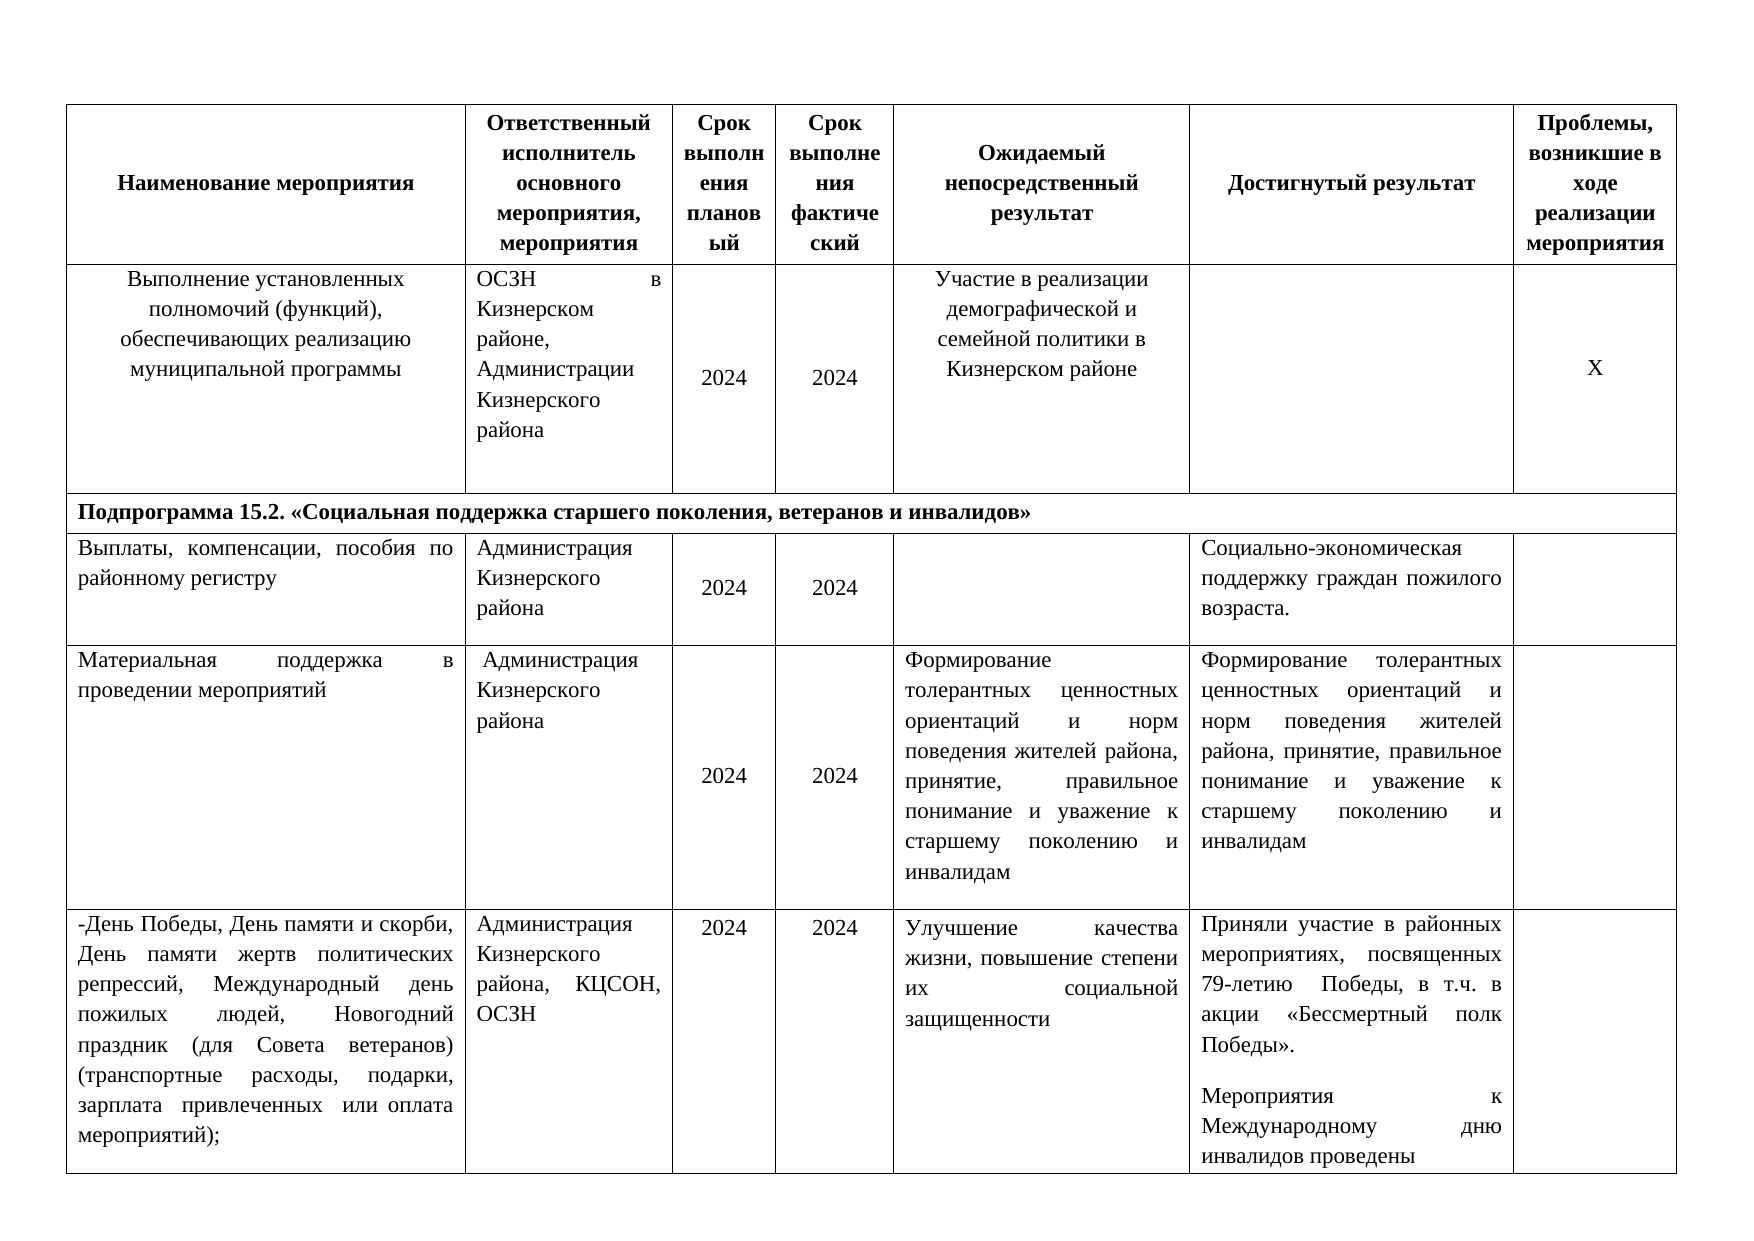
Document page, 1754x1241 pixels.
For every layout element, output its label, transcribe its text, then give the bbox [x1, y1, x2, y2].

table_cell Администрация Кизнерского района [466, 534, 672, 645]
table_header Срок выполнения фактический [776, 105, 893, 264]
table_cell Администрация Кизнерского района [466, 646, 672, 909]
table_cell Улучшение качества жизни, повышение степени их социальной защищенности [894, 910, 1189, 1172]
table_cell [1514, 910, 1676, 1172]
table_cell 2024 [776, 910, 893, 1172]
table_cell Выполнение установленных полномочий (функций), обеспечивающих реализацию муниципальной программы [67, 265, 465, 493]
table_cell Участие в реализации демографической и семейной политики в Кизнерском районе [894, 265, 1189, 493]
table_cell 2024 [673, 910, 775, 1172]
table_cell Х [1514, 265, 1676, 493]
table_header Срок выполнения плановый [673, 105, 775, 264]
table_cell Формирование толерантных ценностных ориентаций и норм поведения жителей района, принятие, правильное понимание и уважение к старшему поколению и инвалидам [1190, 646, 1513, 909]
table_cell 2024 [673, 646, 775, 909]
table_cell Формирование толерантных ценностных ориентаций и норм поведения жителей района, принятие, правильное понимание и уважение к старшему поколению и инвалидам [894, 646, 1189, 909]
table_cell 2024 [776, 646, 893, 909]
table_cell Подпрограмма 15.2. «Социальная поддержка старшего поколения, ветеранов и инвалидов» [67, 494, 1676, 533]
table_cell 2024 [673, 534, 775, 645]
table_cell [894, 534, 1189, 645]
table_header Наименование мероприятия [67, 105, 465, 264]
table_header Ответственный исполнитель основного мероприятия, мероприятия [466, 105, 672, 264]
table_cell 2024 [673, 265, 775, 493]
table_cell Администрация Кизнерского района, КЦСОН, ОСЗН [466, 910, 672, 1172]
table_cell ОСЗН в Кизнерском районе, Администрации Кизнерского района [466, 265, 672, 493]
table_cell Социально-экономическая поддержку граждан пожилого возраста. [1190, 534, 1513, 645]
table_cell [1514, 646, 1676, 909]
table_cell 2024 [776, 265, 893, 493]
table_header Ожидаемый непосредственный результат [894, 105, 1189, 264]
table_cell Выплаты, компенсации, пособия по районному регистру [67, 534, 465, 645]
table_cell [1514, 534, 1676, 645]
table_header Достигнутый результат [1190, 105, 1513, 264]
table_cell 2024 [776, 534, 893, 645]
table_cell [1190, 265, 1513, 493]
table_cell Материальная поддержка в проведении мероприятий [67, 646, 465, 909]
table_header Проблемы, возникшие в ходе реализации мероприятия [1514, 105, 1676, 264]
